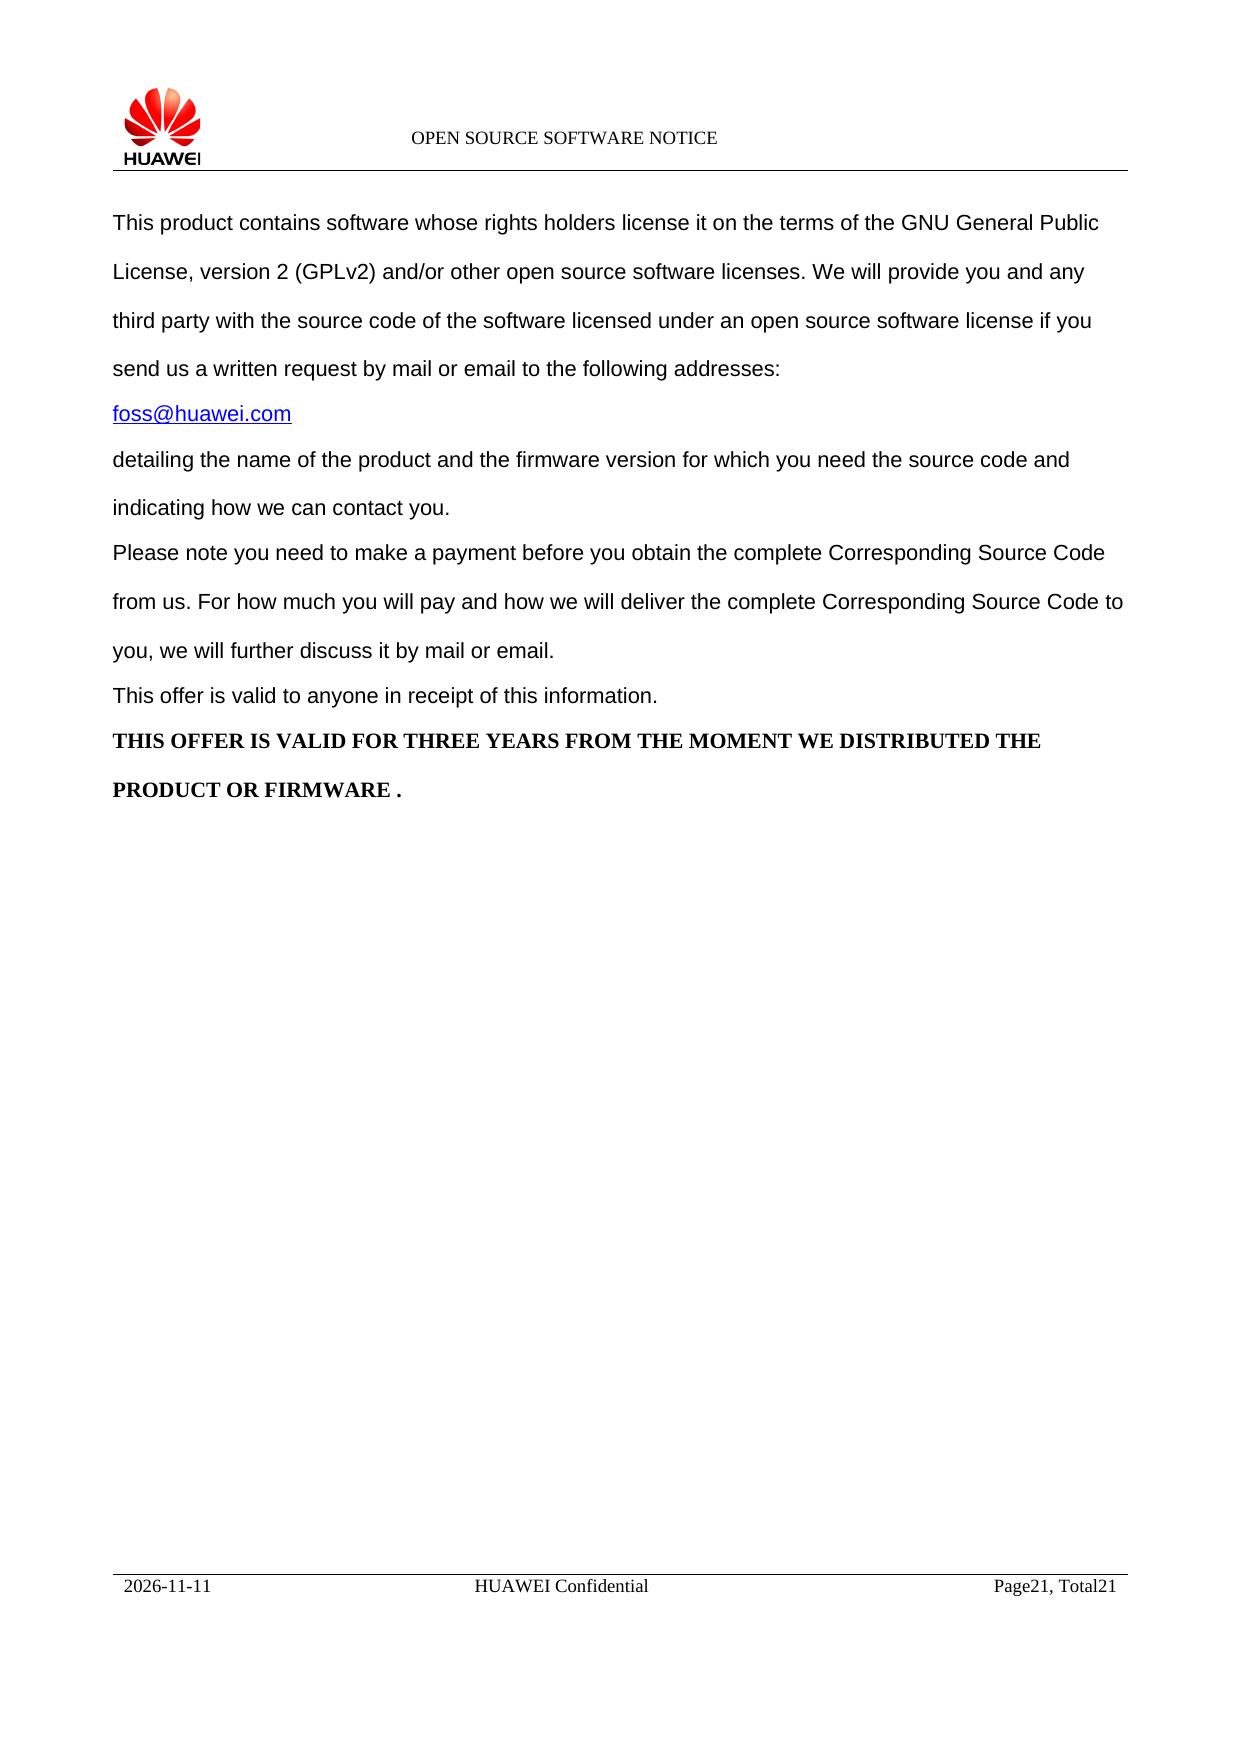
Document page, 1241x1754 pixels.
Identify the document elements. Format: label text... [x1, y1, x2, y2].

text detailing the name of the product and the firmware version for which you need the source code and indicating how we can contact you. [112, 443, 1128, 524]
text This product contains software whose rights holders license it on the terms of the GNU General Public License, version 2 (GPLv2) and/or other open source software licenses. We will provide you and any third party with the source code of the software licensed under an open source software license if you send us a written request by mail or email to the following addresses: [112, 206, 1128, 385]
picture [124, 88, 201, 165]
text This offer is valid to anyone in receipt of this information. [112, 679, 1128, 712]
text foss@huawei.com [112, 398, 1128, 430]
text This offer is valid for three years from the moment we distributed the product or firmware . [112, 724, 1128, 806]
text Please note you need to make a payment before you obtain the complete Corresponding Source Code from us. For how much you will pay and how we will deliver the complete Corresponding Source Code to you, we will further discuss it by mail or email. [112, 537, 1128, 667]
